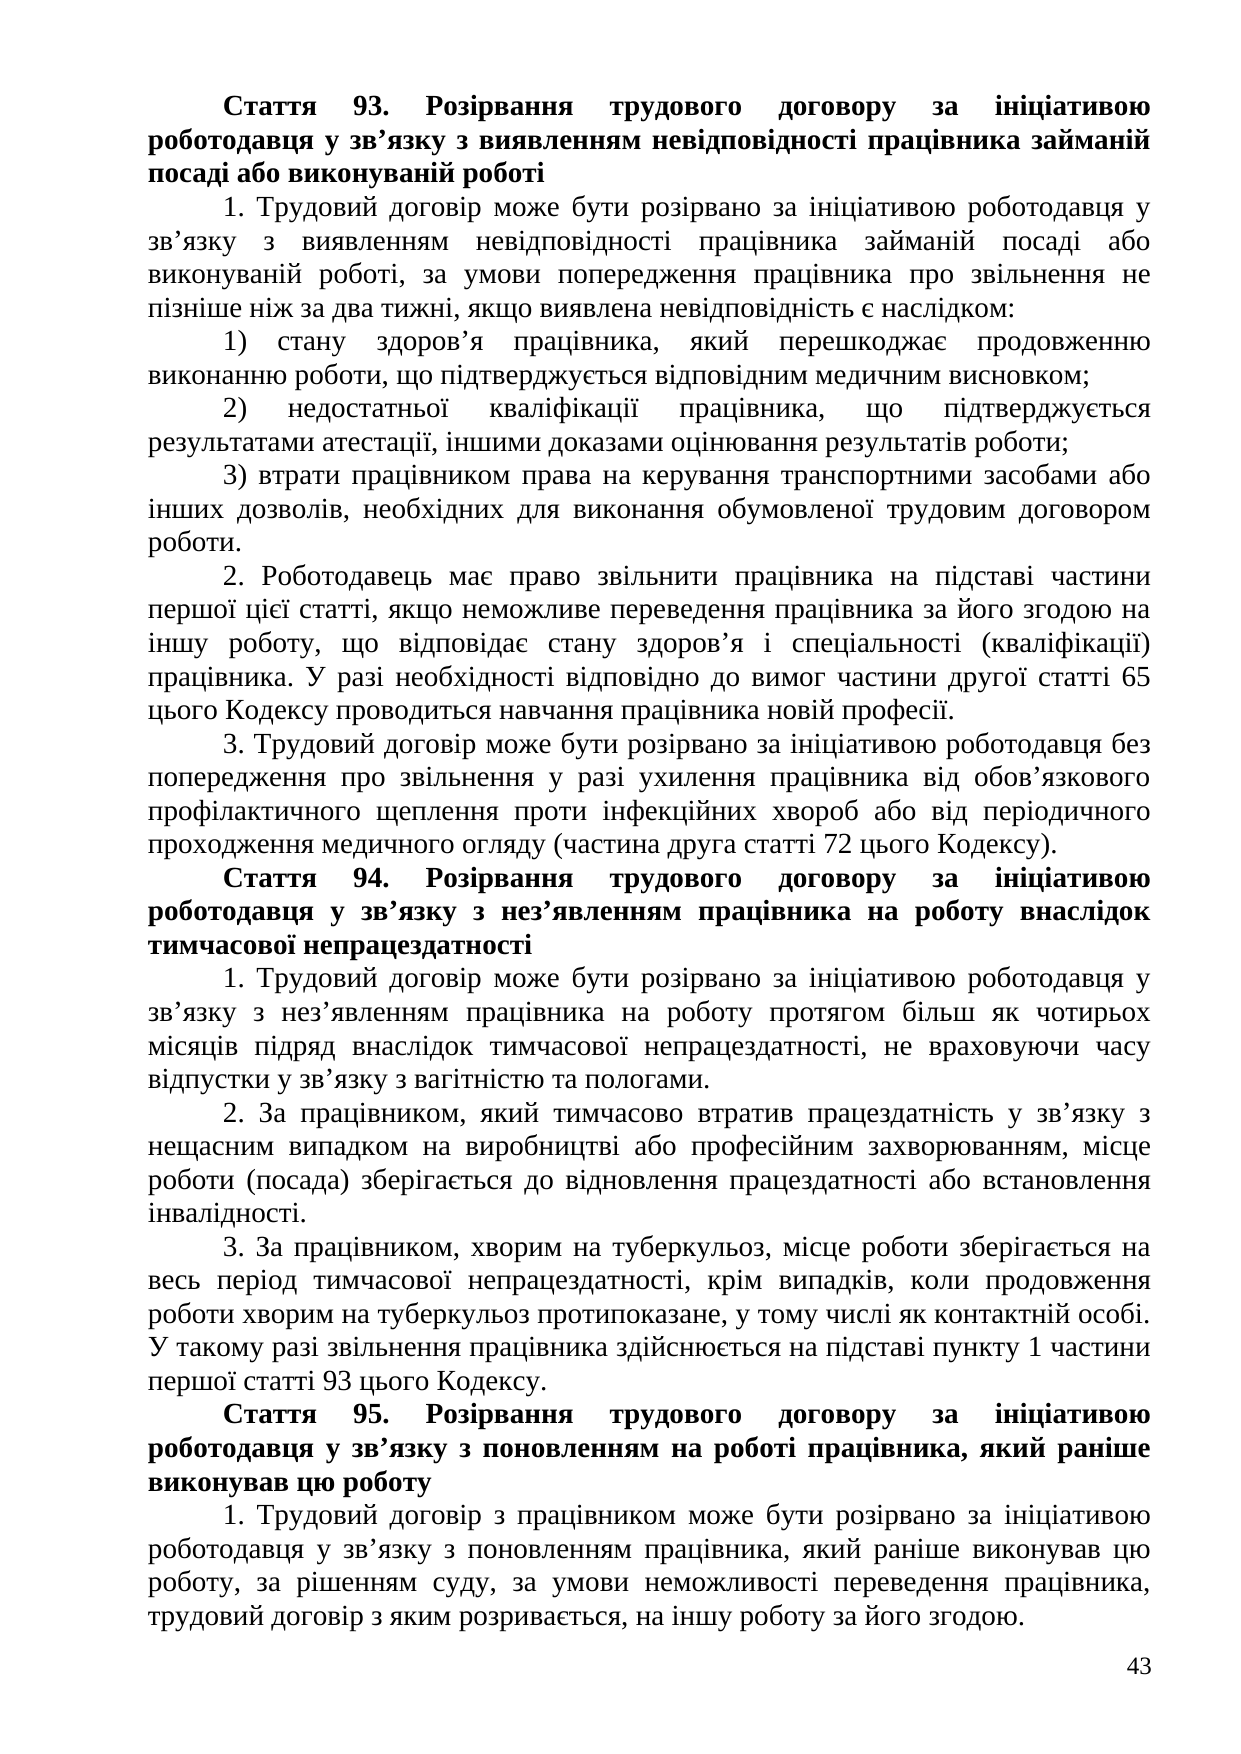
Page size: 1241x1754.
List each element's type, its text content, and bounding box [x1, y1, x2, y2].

text 2) недостатньої кваліфікації працівника, що підтверджується результатами атестації, іншими доказами оцінювання результатів роботи; [148, 390, 1152, 457]
text 1. Трудовий договір може бути розірвано за ініціативою роботодавця у зв’язку з виявленням невідповідності працівника займаній посаді або виконуваній роботі, за умови попередження працівника про звільнення не пізніше ніж за два тижні, якщо виявлена невідповідність є наслідком: [148, 189, 1152, 323]
text 2. Роботодавець має право звільнити працівника на підставі частини першої цієї статті, якщо неможливе переведення працівника за його згодою на іншу роботу, що відповідає стану здоров’я і спеціальності (кваліфікації) працівника. У разі необхідності відповідно до вимог частини другої статті 65 цього Кодексу проводиться навчання працівника новій професії. [148, 558, 1152, 726]
text 2. За працівником, який тимчасово втратив працездатність у зв’язку з нещасним випадком на виробництві або професійним захворюванням, місце роботи (посада) зберігається до відновлення працездатності або встановлення інвалідності. [148, 1095, 1152, 1229]
text Стаття 94. Розірвання трудового договору за ініціативою роботодавця у зв’язку з нез’явленням працівника на роботу внаслідок тимчасової непрацездатності [148, 860, 1152, 961]
text 1) стану здоров’я працівника, який перешкоджає продовженню виконанню роботи, що підтверджується відповідним медичним висновком; [148, 323, 1152, 390]
text 1. Трудовий договір може бути розірвано за ініціативою роботодавця у зв’язку з нез’явленням працівника на роботу протягом більш як чотирьох місяців підряд внаслідок тимчасової непрацездатності, не враховуючи часу відпустки у зв’язку з вагітністю та пологами. [148, 961, 1152, 1095]
text 3. За працівником, хворим на туберкульоз, місце роботи зберігається на весь період тимчасової непрацездатності, крім випадків, коли продовження роботи хворим на туберкульоз протипоказане, у тому числі як контактній особі. У такому разі звільнення працівника здійснюється на підставі пункту 1 частини першої статті 93 цього Кодексу. [148, 1229, 1152, 1397]
text Стаття 95. Розірвання трудового договору за ініціативою роботодавця у зв’язку з поновленням на роботі працівника, який раніше виконував цю роботу [148, 1397, 1152, 1497]
text 3. Трудовий договір може бути розірвано за ініціативою роботодавця без попередження про звільнення у разі ухилення працівника від обов’язкового профілактичного щеплення проти інфекційних хвороб або від періодичного проходження медичного огляду (частина друга статті 72 цього Кодексу). [148, 726, 1152, 860]
text 1. Трудовий договір з працівником може бути розірвано за ініціативою роботодавця у зв’язку з поновленням працівника, який раніше виконував цю роботу, за рішенням суду, за умови неможливості переведення працівника, трудовий договір з яким розривається, на іншу роботу за його згодою. [148, 1497, 1152, 1631]
text Стаття 93. Розірвання трудового договору за ініціативою роботодавця у зв’язку з виявленням невідповідності працівника займаній посаді або виконуваній роботі [148, 88, 1152, 189]
text 3) втрати працівником права на керування транспортними засобами або інших дозволів, необхідних для виконання обумовленої трудовим договором роботи. [148, 457, 1152, 558]
